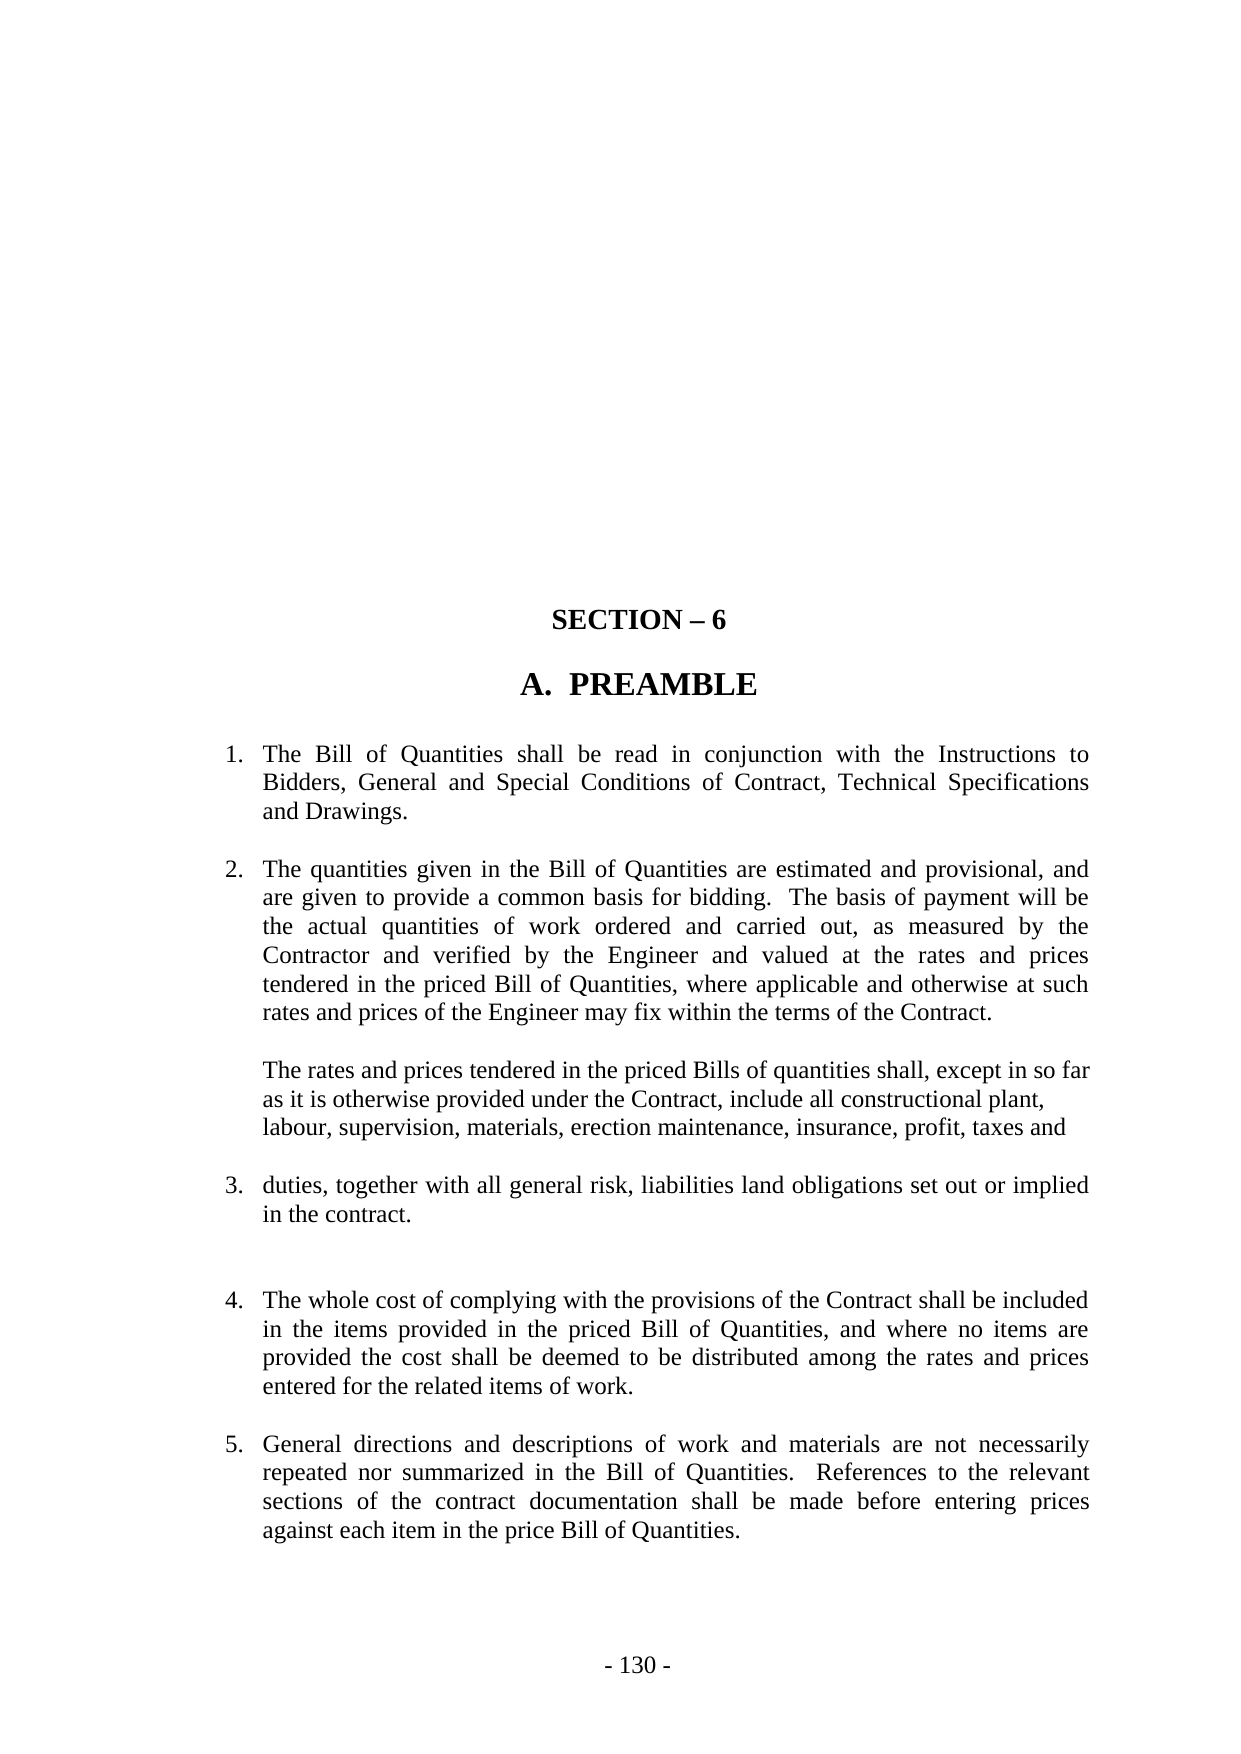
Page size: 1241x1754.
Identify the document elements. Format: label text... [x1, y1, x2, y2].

list duties, together with all general risk, liabilities land obligations set out or implied in the contract. [225, 1170, 1090, 1227]
list The whole cost of complying with the provisions of the Contract shall be included in the items provided in the priced Bill of Quantities, and where no items are provided the cost shall be deemed to be distributed among the rates and prices entered for the related items of work. [225, 1285, 1090, 1400]
list The quantities given in the Bill of Quantities are estimated and provisional, and are given to provide a common basis for bidding. The basis of payment will be the actual quantities of work ordered and carried out, as measured by the Contractor and verified by the Engineer and valued at the rates and prices tendered in the priced Bill of Quantities, where applicable and otherwise at such rates and prices of the Engineer may fix within the terms of the Contract. [225, 854, 1090, 1026]
list The Bill of Quantities shall be read in conjunction with the Instructions to Bidders, General and Special Conditions of Contract, Technical Specifications and Drawings. [225, 739, 1090, 825]
text The rates and prices tendered in the priced Bills of quantities shall, except in so far as it is otherwise provided under the Contract, include all constructional plant, labour, supervision, materials, erection maintenance, insurance, profit, taxes and [262, 1055, 1090, 1141]
list General directions and descriptions of work and materials are not necessarily repeated nor summarized in the Bill of Quantities. References to the relevant sections of the contract documentation shall be made before entering prices against each item in the price Bill of Quantities. [225, 1429, 1090, 1544]
subtitle A. PREAMBLE [187, 664, 1090, 703]
text SECTION – 6 [187, 602, 1090, 636]
